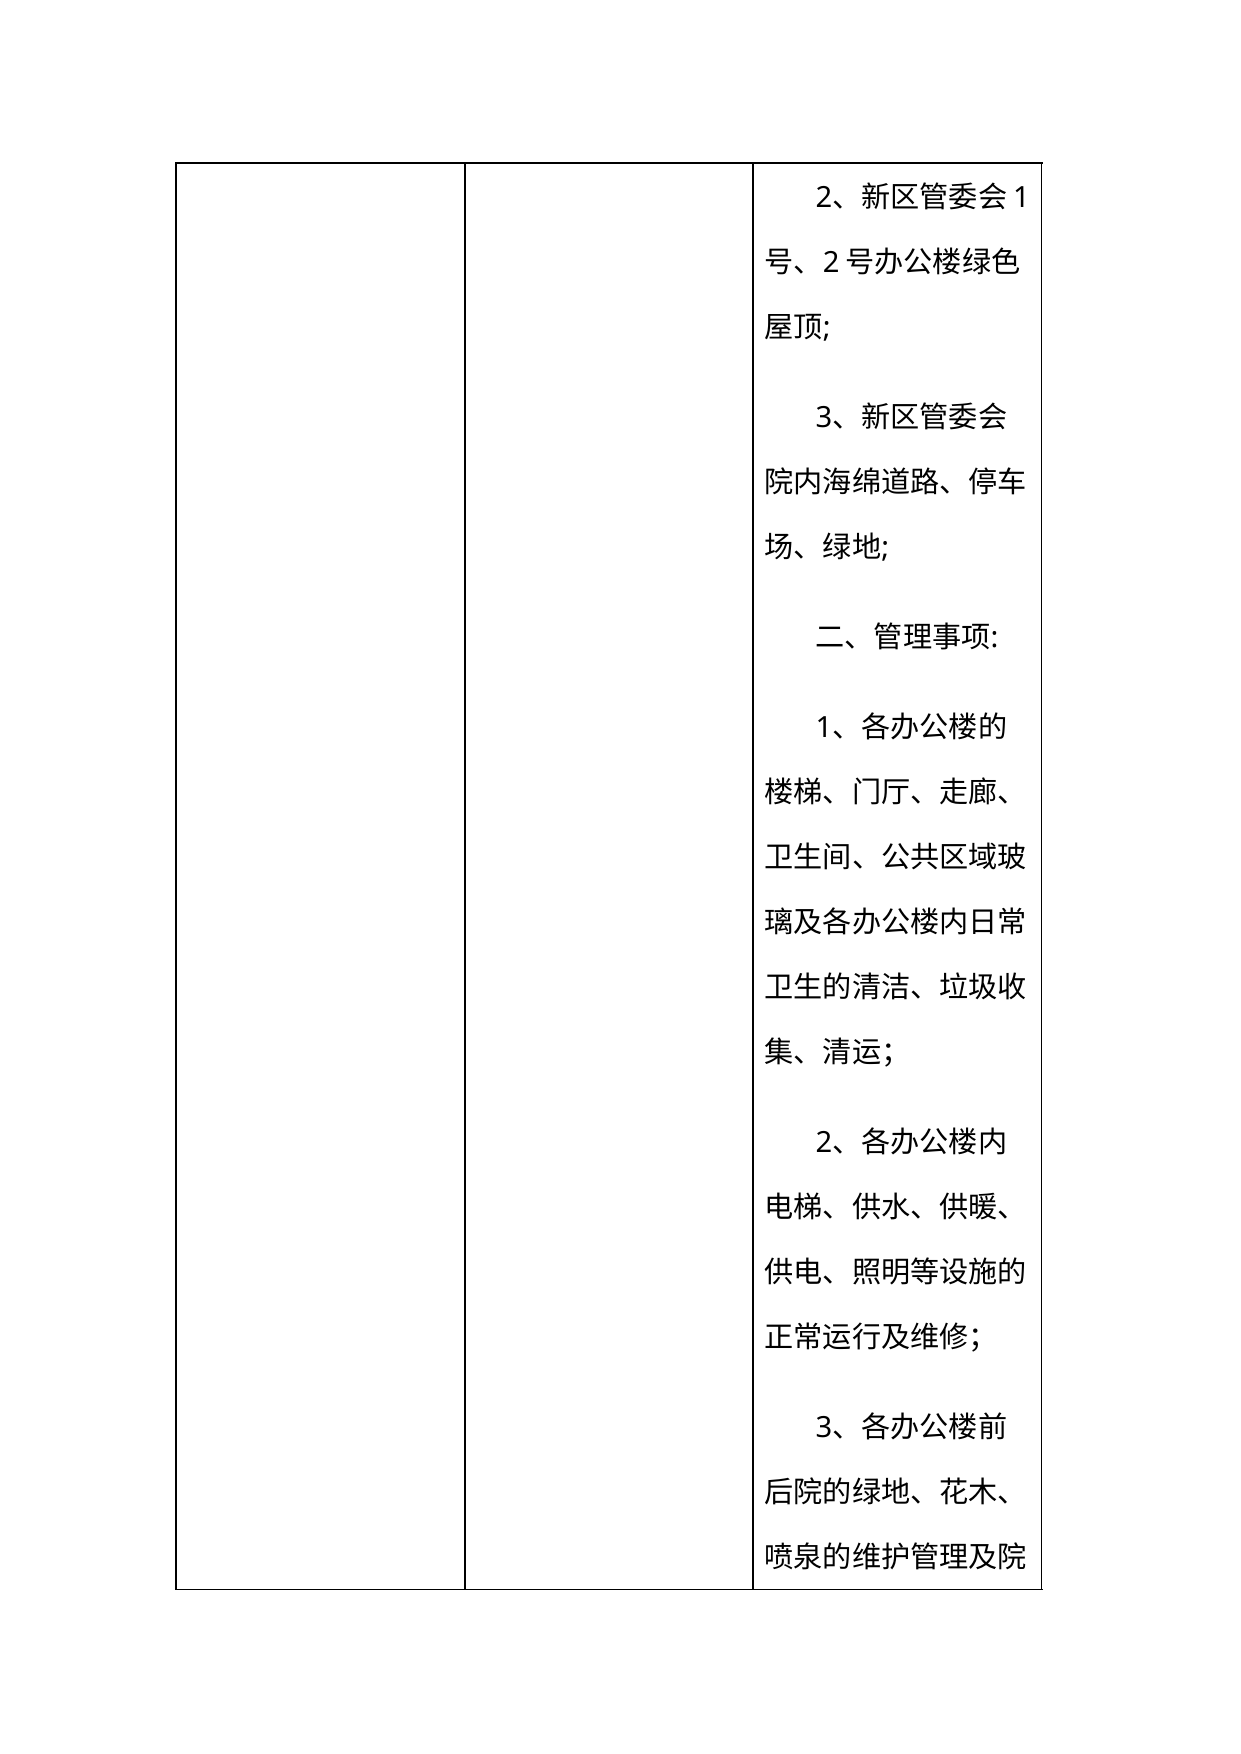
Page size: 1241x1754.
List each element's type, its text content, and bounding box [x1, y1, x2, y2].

table_cell 1 [466, 164, 752, 1588]
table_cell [754, 164, 1041, 1588]
table_cell [177, 164, 464, 1588]
